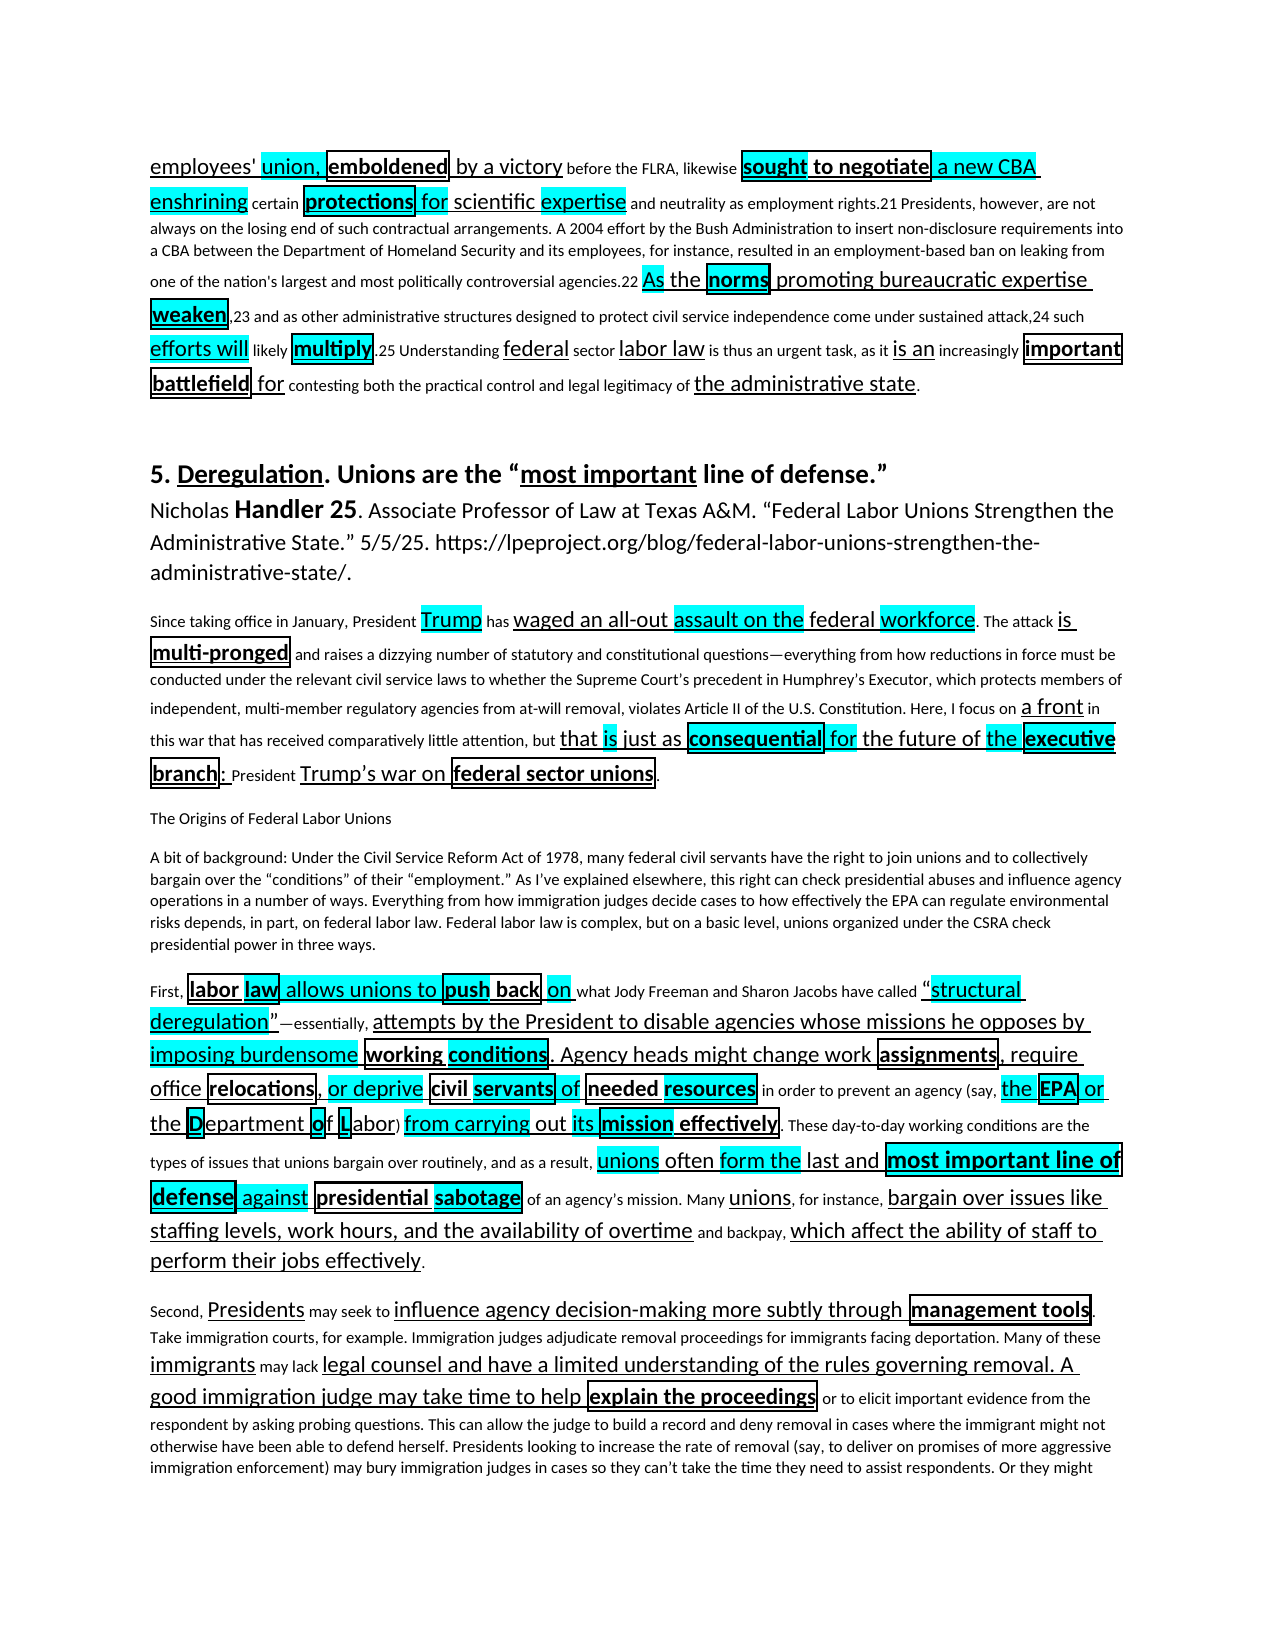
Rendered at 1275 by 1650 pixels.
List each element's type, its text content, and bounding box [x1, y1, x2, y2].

text A bit of background: Under the Civil Service Reform Act of 1978, many federal civil servants have the right to join unions and to collectively bargain over the “conditions” of their “employment.” As I’ve explained elsewhere, this right can check presidential abuses and influence agency operations in a number of ways. Everything from how immigration judges decide cases to how effectively the EPA can regulate environmental risks depends, in part, on federal labor law. Federal labor law is complex, but on a basic level, unions organized under the CSRA check presidential power in three ways. [150, 847, 1125, 955]
subtitle 5. Deregulation. Unions are the “most important line of defense.” [150, 457, 1125, 490]
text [150, 150, 1125, 399]
text Nicholas Handler 25. Associate Professor of Law at Texas A&M. “Federal Labor Unions Strengthen the Administrative State.” 5/5/25. https://lpeproject.org/blog/federal-labor-unions-strengthen-the-administrative-state/. [150, 493, 1125, 586]
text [150, 1293, 1125, 1478]
text Since taking office in January, President Trump has waged an all-out assault on the federal workforce. The attack is multi-pronged and raises a dizzying number of statutory and constitutional questions—everything from how reductions in force must be conducted under the relevant civil service laws to whether the Supreme Court’s precedent in Humphrey’s Executor, which protects members of independent, multi-member regulatory agencies from at-will removal, violates Article II of the U.S. Constitution. Here, I focus on a front in this war that has received comparatively little attention, but that is just as consequential for the future of the executive branch: President Trump’s war on federal sector unions. [150, 605, 1125, 789]
text First, labor law allows unions to push back on what Jody Freeman and Sharon Jacobs have called “structural deregulation”—essentially, attempts by the President to disable agencies whose missions he opposes by imposing burdensome working conditions. Agency heads might change work assignments, require office relocations, or deprive civil servants of needed resources in order to prevent an agency (say, the EPA or the Department of Labor) from carrying out its mission effectively. These day-to-day working conditions are the types of issues that unions bargain over routinely, and as a result, unions often form the last and most important line of defense against presidential sabotage of an agency’s mission. Many unions, for instance, bargain over issues like staffing levels, work hours, and the availability of overtime and backpay, which affect the ability of staff to perform their jobs effectively. [150, 973, 1125, 1274]
text The Origins of Federal Labor Unions [150, 808, 1125, 829]
